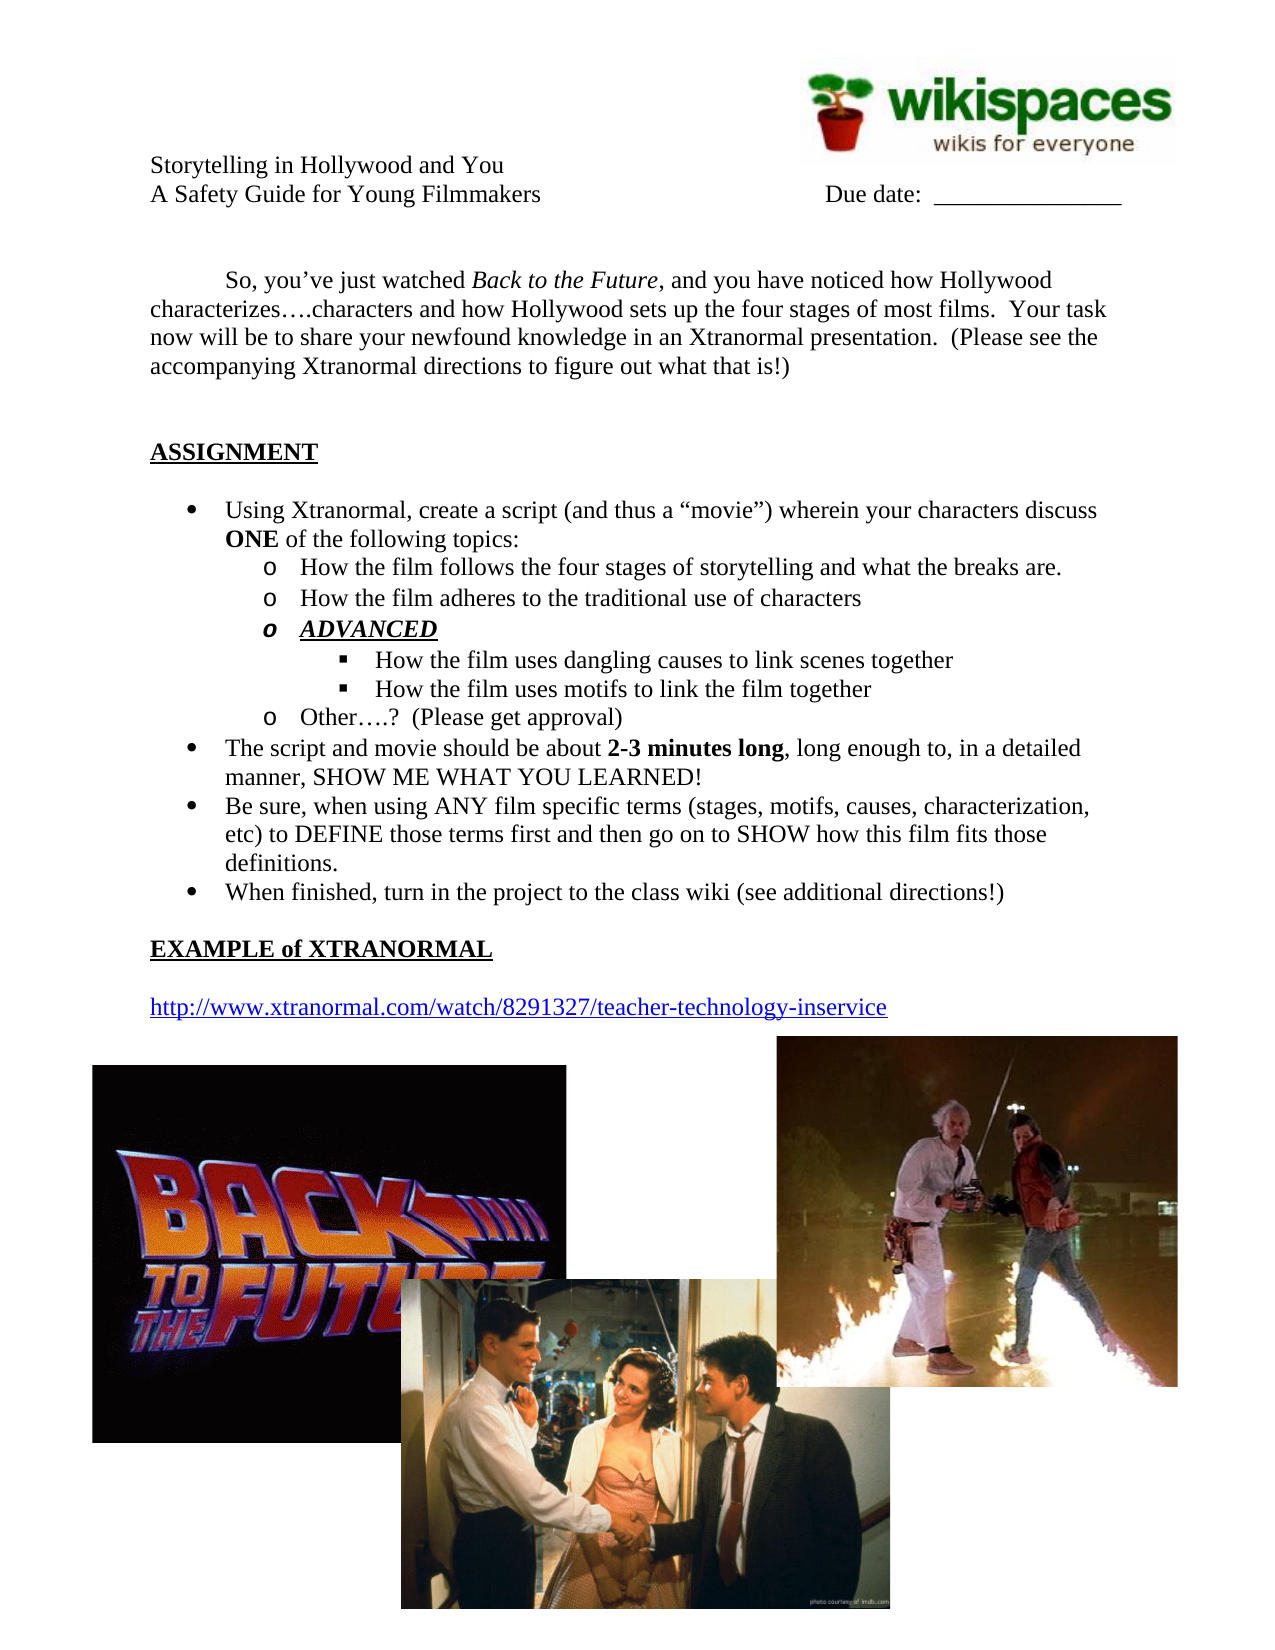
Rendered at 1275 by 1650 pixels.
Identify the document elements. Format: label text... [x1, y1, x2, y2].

list Be sure, when using ANY film specific terms (stages, motifs, causes, characterization, etc) to DEFINE those terms first and then go on to SHOW how this film fits those definitions. [187, 791, 1125, 877]
text ASSIGNMENT [150, 437, 1125, 466]
picture [800, 57, 1178, 163]
picture [92, 1036, 1178, 1609]
list How the film uses dangling causes to link scenes together [337, 645, 1125, 674]
list How the film adheres to the traditional use of characters [262, 583, 1125, 614]
text EXAMPLE of XTRANORMAL [150, 934, 1125, 963]
list ADVANCED [262, 614, 1125, 645]
list How the film follows the four stages of storytelling and what the breaks are. [262, 552, 1125, 583]
text So, you’ve just watched Back to the Future, and you have noticed how Hollywood characterizes….characters and how Hollywood sets up the four stages of most films. Your task now will be to share your newfound knowledge in an Xtranormal presentation. (Please see the accompanying Xtranormal directions to figure out what that is!) [150, 265, 1125, 380]
text A Safety Guide for Young Filmmakers Due date: _______________ [150, 179, 1125, 207]
list Using Xtranormal, create a script (and thus a “movie”) wherein your characters discuss ONE of the following topics: [187, 495, 1125, 552]
text http://www.xtranormal.com/watch/8291327/teacher-technology-inservice [150, 992, 1125, 1021]
list When finished, turn in the project to the class wiki (see additional directions!) [187, 877, 1125, 906]
list The script and movie should be about 2-3 minutes long, long enough to, in a detailed manner, SHOW ME WHAT YOU LEARNED! [187, 733, 1125, 791]
text Storytelling in Hollywood and You [150, 150, 1125, 179]
list How the film uses motifs to link the film together [337, 674, 1125, 702]
list Other….? (Please get approval) [262, 702, 1125, 733]
